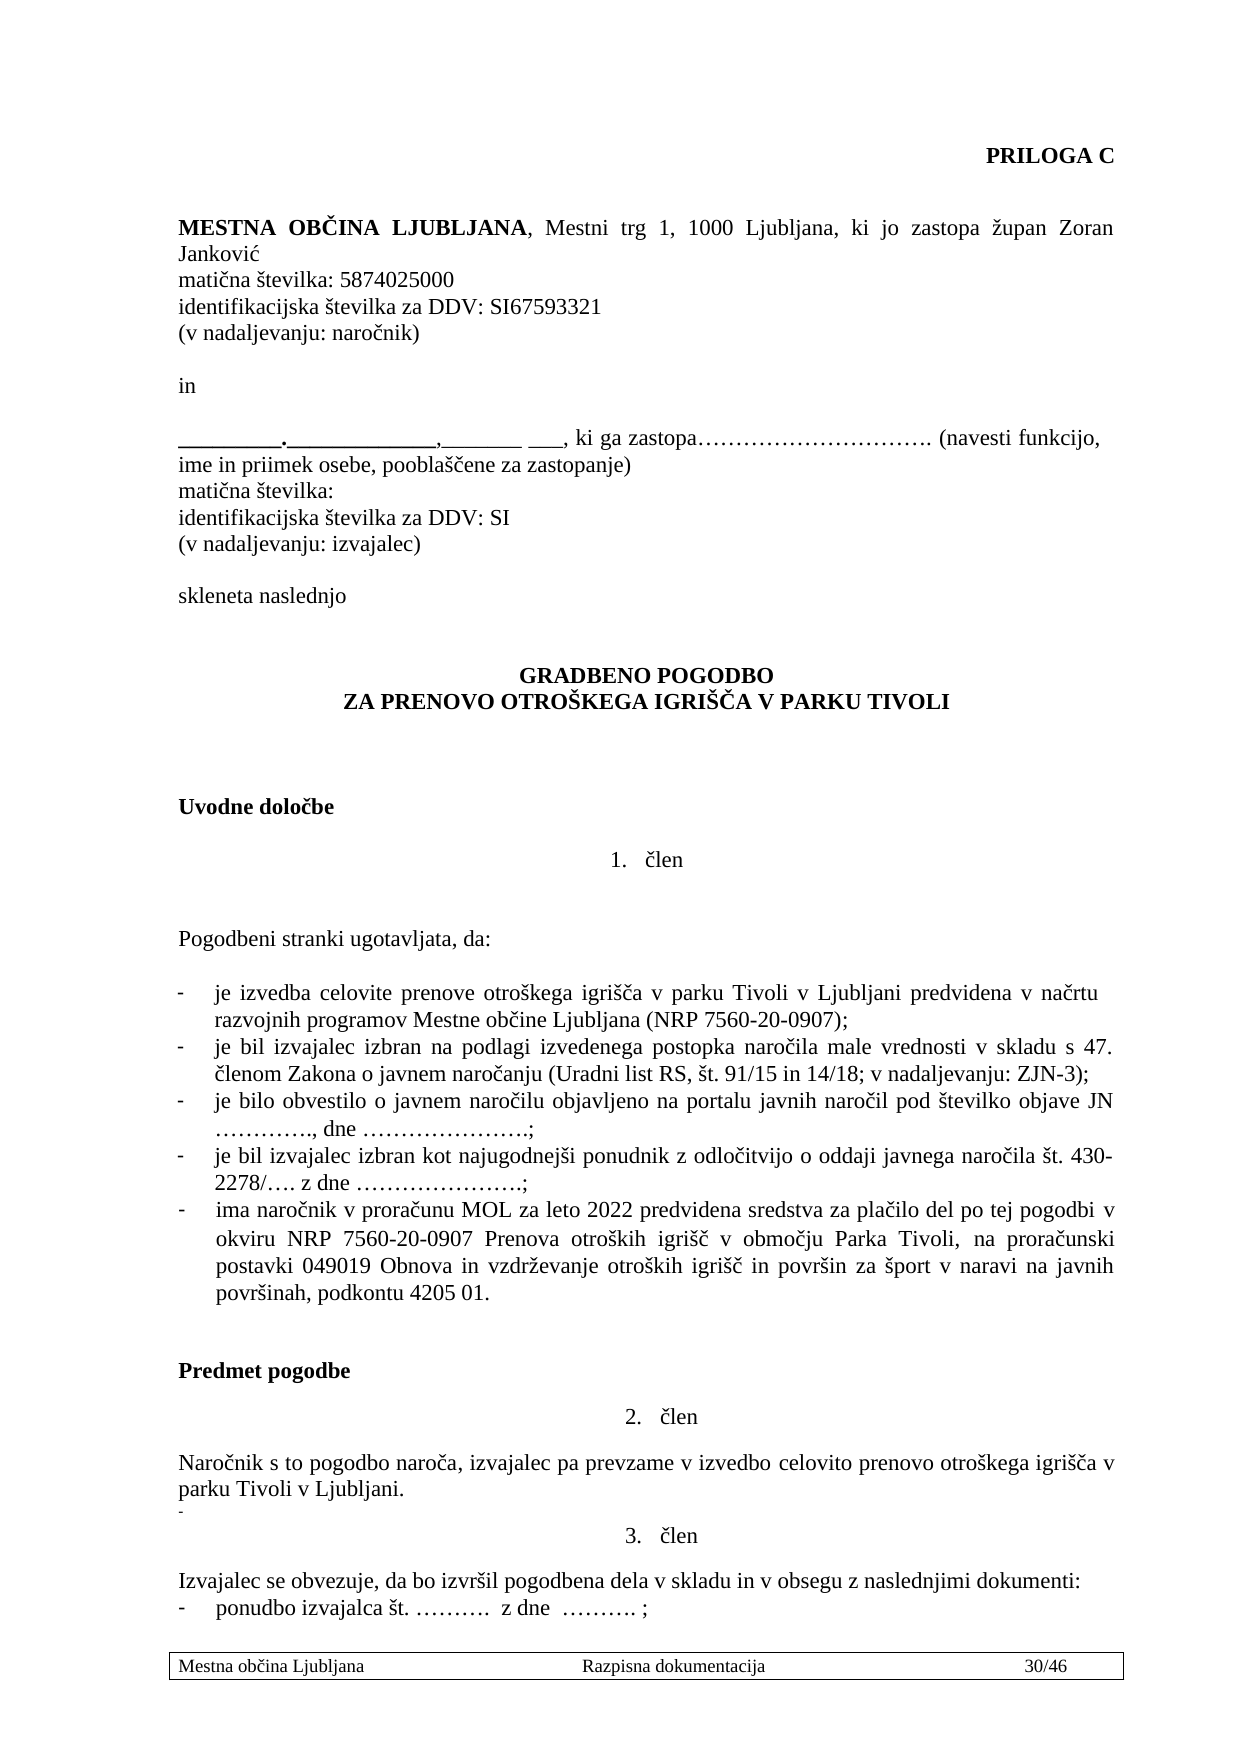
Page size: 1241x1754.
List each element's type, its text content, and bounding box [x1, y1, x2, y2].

text skleneta naslednjo [178, 583, 1115, 609]
text Uvodne določbe [178, 793, 1145, 820]
text GRADBENO POGODBO [178, 662, 1115, 688]
list je izvedba celovite prenove otroškega igrišča v parku Tivoli v Ljubljani predvidena v načrtu razvojnih programov Mestne občine Ljubljana (NRP 7560-20-0907); [177, 978, 1100, 1032]
list je bil izvajalec izbran na podlagi izvedenega postopka naročila male vrednosti v skladu s 47. členom Zakona o javnem naročanju (Uradni list RS, št. 91/15 in 14/18; v nadaljevanju: ZJN-3); [177, 1032, 1115, 1087]
list je bil izvajalec izbran kot najugodnejši ponudnik z odločitvijo o oddaji javnega naročila št. 430-2278/…. z dne ………………….; [177, 1141, 1115, 1195]
text in [178, 372, 1115, 398]
list ponudbo izvajalca št. ………. z dne ………. ; [178, 1593, 1115, 1622]
list člen [178, 846, 1115, 872]
text MESTNA OBČINA LJUBLJANA, Mestni trg 1, 1000 Ljubljana, ki jo zastopa župan Zoran Janković [178, 214, 1115, 266]
list člen [178, 1522, 1145, 1548]
text _________._____________,_______ ___, ki ga zastopa…………………………. (navesti funkcijo, ime in priimek osebe, pooblaščene za zastopanje) [178, 424, 1100, 477]
text Predmet pogodbe [178, 1358, 1145, 1384]
text (v nadaljevanju: izvajalec) [178, 530, 1115, 556]
text Izvajalec se obvezuje, da bo izvršil pogodbena dela v skladu in v obsegu z naslednjimi dokumenti: [178, 1567, 1115, 1593]
list člen [178, 1403, 1145, 1429]
list je bilo obvestilo o javnem naročilu objavljeno na portalu javnih naročil pod številko objave JN …………., dne ………………….; [177, 1087, 1115, 1141]
text PRILOGA C [66, 142, 1115, 168]
text identifikacijska številka za DDV: SI67593321 [178, 293, 1115, 319]
text matična številka: [178, 477, 1115, 503]
text (v nadaljevanju: naročnik) [178, 319, 1115, 345]
text Pogodbeni stranki ugotavljata, da: [178, 925, 1100, 952]
text identifikacijska številka za DDV: SI [178, 503, 1115, 530]
text matična številka: 5874025000 [178, 266, 1115, 293]
list ima naročnik v proračunu MOL za leto 2022 predvidena sredstva za plačilo del po tej pogodbi v okviru NRP 7560-20-0907 Prenova otroških igrišč v območju Parka Tivoli, na proračunski postavki 049019 Obnova in vzdrževanje otroških igrišč in površin za šport v naravi na javnih površinah, podkontu 4205 01. [178, 1195, 1115, 1305]
text ZA PRENOVO OTROŠKEGA IGRIŠČA V PARKU TIVOLI [178, 688, 1115, 714]
text Naročnik s to pogodbo naroča, izvajalec pa prevzame v izvedbo celovito prenovo otroškega igrišča v parku Tivoli v Ljubljani. [178, 1449, 1115, 1501]
